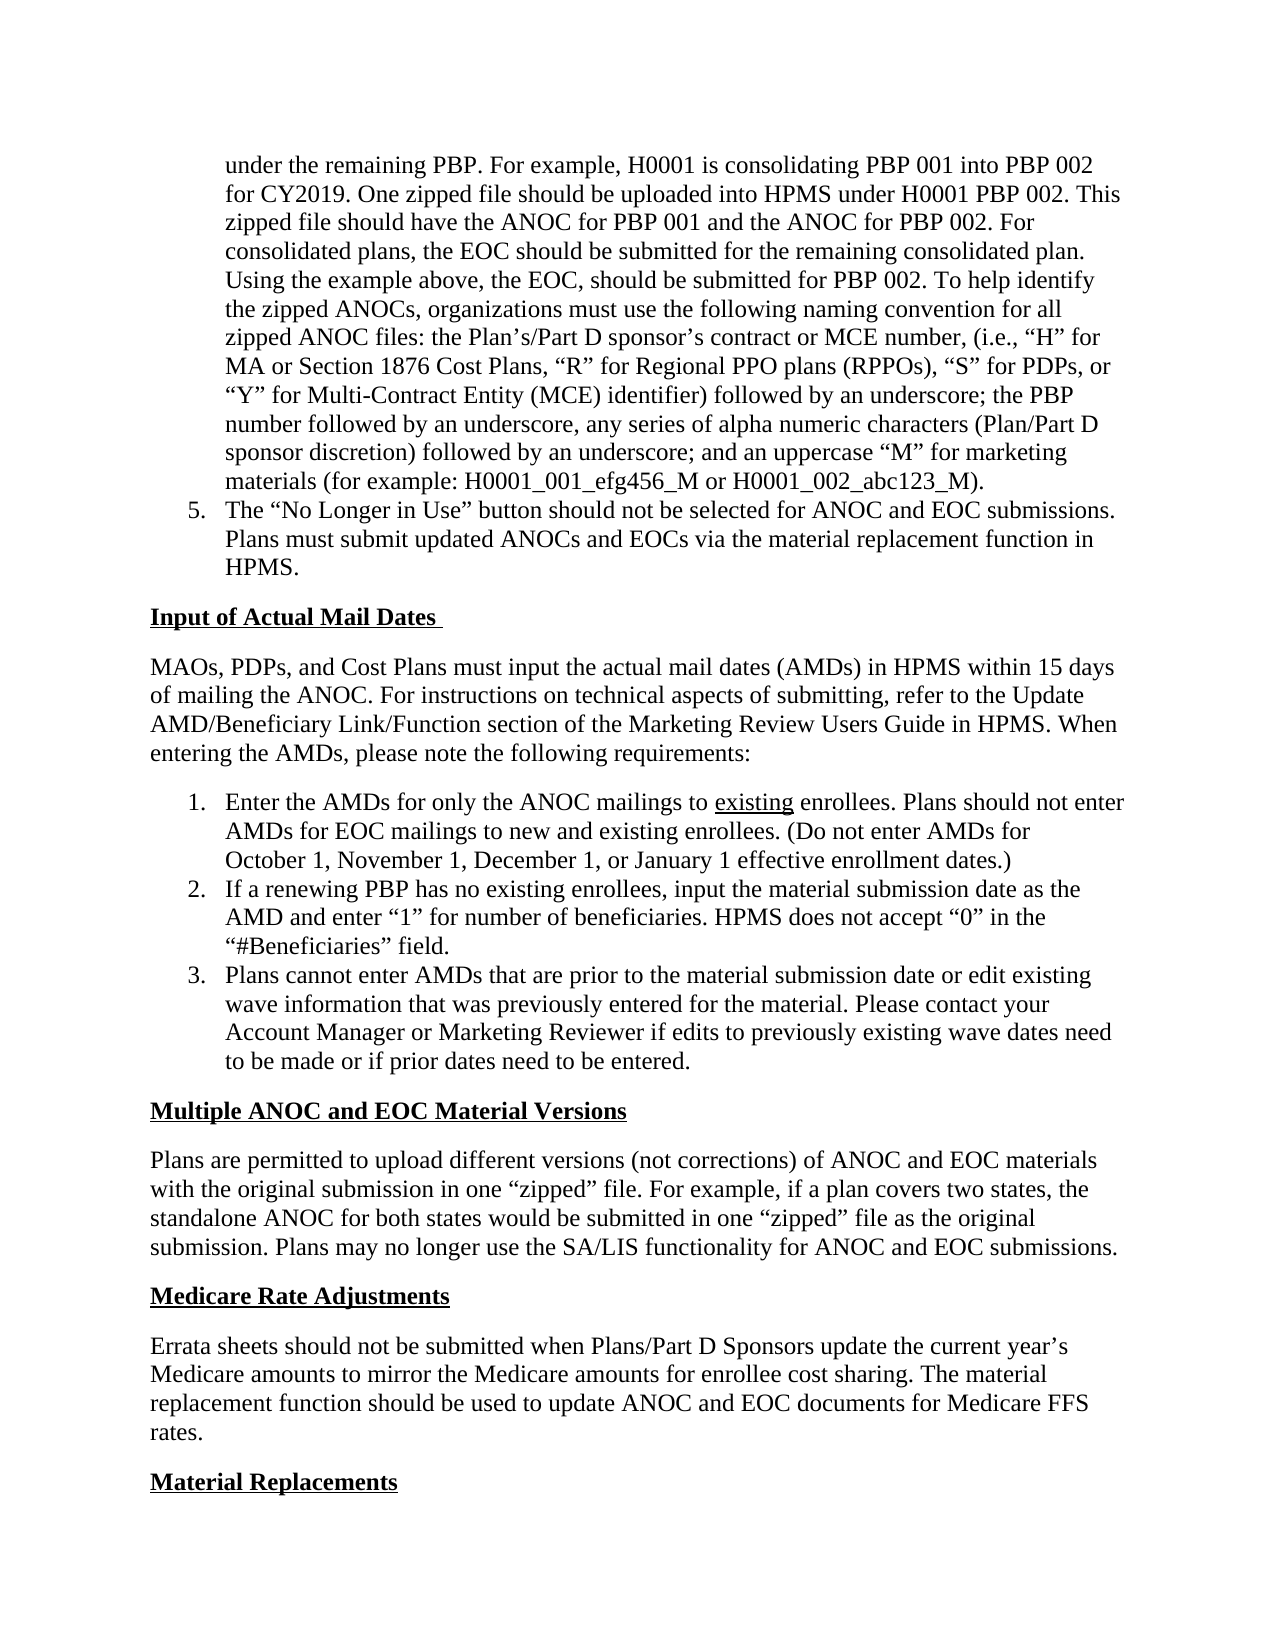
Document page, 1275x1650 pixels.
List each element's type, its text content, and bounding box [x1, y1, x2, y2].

list ANOCs must be submitted as File & Use. EOCs must be submitted as Non-Marketing. EOCs may be distributed immediately following submission in HPMS (no waiting period). [187, 442, 1125, 529]
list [187, 150, 1125, 207]
subtitle Input of Actual Mail Dates [150, 1080, 1125, 1109]
list MAOs, PDPs or Cost Plans that have consolidated plans should include, in one “zipped” file, the ANOCs for both plans being consolidated. The zipped file should be uploaded under the remaining PBP. For example, H0001 is consolidating PBP 001 into PBP 002 for CY2019. One zipped file should be uploaded into HPMS under H0001 PBP 002. This zipped file should have the ANOC for PBP 001 and the ANOC for PBP 002. For consolidated plans, the EOC should be submitted for the remaining consolidated plan. Using the example above, the EOC, should be submitted for PBP 002. To help identify the zipped ANOCs, organizations must use the following naming convention for all zipped ANOC files: the Plan’s/Part D sponsor’s contract or MCE number, (i.e., “H” for MA or Section 1876 Cost Plans, “R” for Regional PPO plans (RPPOs), “S” for PDPs, or “Y” for Multi-Contract Entity (MCE) identifier) followed by an underscore; the PBP number followed by an underscore, any series of alpha numeric characters (Plan/Part D sponsor discretion) followed by an underscore; and an uppercase “M” for marketing materials (for example: H0001_001_efg456_M or H0001_002_abc123_M). [187, 549, 1125, 952]
list Note: Non-English language versions of previously submitted English language versions of the ANOC and EOC should not need be submitted in HPMS. Please refer to section 90.3 of the MCMG for additional information regarding non-English language and alternate format materials. [300, 228, 1125, 343]
list The “No Longer in Use” button should not be selected for ANOC and EOC submissions. Plans must submit updated ANOCs and EOCs via the material replacement function in HPMS. [187, 973, 1125, 1059]
list Enter the AMDs for only the ANOC mailings to existing enrollees. Plans should not enter AMDs for EOC mailings to new and existing enrollees. (Do not enter AMDs for October 1, November 1, December 1, or January 1 effective enrollment dates.) [187, 1265, 1125, 1352]
list If a renewing PBP has no existing enrollees, input the material submission date as the AMD and enter “1” for number of beneficiaries. HPMS does not accept “0” in the “#Beneficiaries” field. [187, 1372, 1125, 1459]
text MAOs, PDPs, and Cost Plans must input the actual mail dates (AMDs) in HPMS within 15 days of mailing the ANOC. For instructions on technical aspects of submitting, refer to the Update AMD/Beneficiary Link/Function section of the Marketing Review Users Guide in HPMS. When entering the AMDs, please note the following requirements: [150, 1129, 1125, 1244]
list If MAOs, PDPs or Cost Plans split the EOC into two or more files (e.g., different files for different sections), all sections must be submitted as one document/file. [187, 364, 1125, 422]
